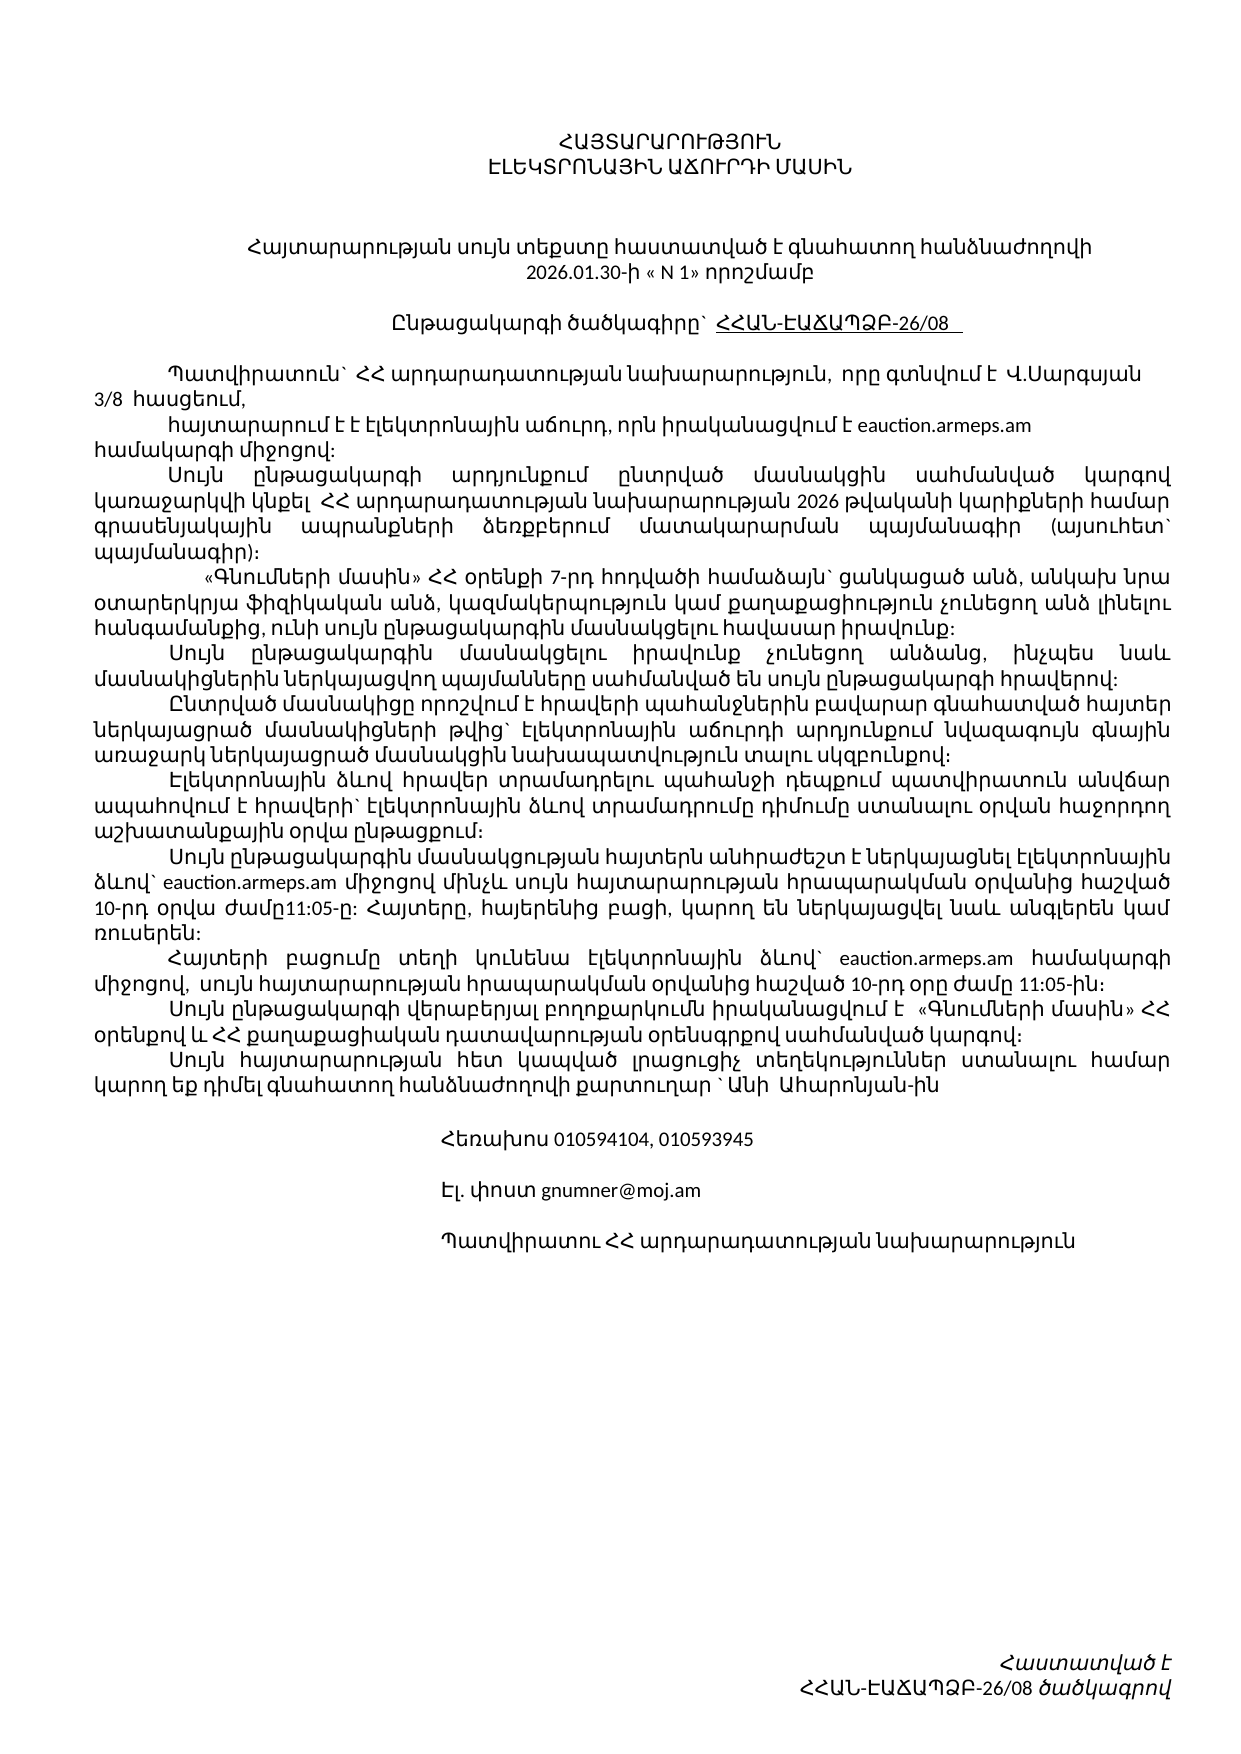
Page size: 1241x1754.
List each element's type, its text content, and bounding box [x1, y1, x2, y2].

text հայտարարում է է էլեկտրոնային աճուրդ, որն իրականացվում է eauction.armeps.am համակարգի միջոցով: [94, 412, 1171, 463]
text 2026.01.30 -ի « N 1» որոշմամբ [94, 259, 1171, 285]
text Սույն ընթացակարգի արդյունքում ընտրված մասնակցին սահմանված կարգով կառաջարկվի կնքել ՀՀ արդարադատության նախարարության 2026 թվականի կարիքների համար գրասենյակային ապրանքների ձեռքբերում մատակարարման պայմանագիր (այսուհետ` պայմանագիր)։ [94, 463, 1171, 564]
text Ընտրված մասնակիցը որոշվում է հրավերի պահանջներին բավարար գնահատված հայտեր ներկայացրած մասնակիցների թվից` էլեկտրոնային աճուրդի արդյունքում նվազագույն գնային առաջարկ ներկայացրած մասնակցին նախապատվություն տալու սկզբունքով։ [94, 691, 1171, 768]
text Էլ. փոստ gnumner@moj.am [94, 1177, 1171, 1203]
text «Գնումների մասին» ՀՀ օրենքի 7-րդ հոդվածի համաձայն` ցանկացած անձ, անկախ նրա օտարերկրյա ֆիզիկական անձ, կազմակերպություն կամ քաղաքացիություն չունեցող անձ լինելու հանգամանքից, ունի սույն ընթացակարգին մասնակցելու հավասար իրավունք: [94, 564, 1171, 641]
text ԷԼԵԿՏՐՈՆԱՅԻՆ ԱՃՈՒՐԴԻ ՄԱՍԻՆ [94, 154, 1171, 180]
text Պատվիրատուն` ՀՀ արդարադատության նախարարություն, որը գտնվում է Վ.Սարգսյան 3/8 հասցեում, [94, 361, 1171, 412]
text Հեռախոս 010594104, 010593945 [94, 1126, 1171, 1152]
text ՀՀԱՆ-ԷԱՃԱՊՁԲ-26/08 ծածկագրով [94, 1675, 1171, 1701]
text Էլեկտրոնային ձևով հրավեր տրամադրելու պահանջի դեպքում պատվիրատուն անվճար ապահովում է հրավերի` էլեկտրոնային ձևով տրամադրումը դիմումը ստանալու օրվան հաջորդող աշխատանքային օրվա ընթացքում։ [94, 768, 1171, 844]
text Սույն ընթացակարգին մասնակցելու իրավունք չունեցող անձանց, ինչպես նաև մասնակիցներին ներկայացվող պայմանները սահմանված են սույն ընթացակարգի հրավերով: [94, 641, 1171, 691]
text Պատվիրատու ՀՀ արդարադատության նախարարություն [94, 1228, 1171, 1253]
text Սույն հայտարարության հետ կապված լրացուցիչ տեղեկություններ ստանալու համար կարող եք դիմել գնահատող հանձնաժողովի քարտուղար ` Անի Ահարոնյան-ին [94, 1047, 1171, 1098]
text Ընթացակարգի ծածկագիրը` ՀՀԱՆ-ԷԱՃԱՊՁԲ-26/08 [94, 310, 1171, 336]
text ՀԱՅՏԱՐԱՐՈՒԹՅՈՒՆ [94, 129, 1171, 154]
text Հայտարարության սույն տեքստը հաստատված է գնահատող հանձնաժողովի [94, 234, 1171, 259]
text Սույն ընթացակարգին մասնակցության հայտերն անհրաժեշտ է ներկայացնել էլեկտրոնային ձևով` eauction.armeps.am միջոցով մինչև սույն հայտարարության հրապարակման օրվանից հաշված 10-րդ օրվա ժամը11:05-ը: Հայտերը, հայերենից բացի, կարող են ներկայացվել նաև անգլերեն կամ ռուսերեն: [94, 844, 1171, 946]
text Սույն ընթացակարգի վերաբերյալ բողոքարկումն իրականացվում է «Գնումների մասին» ՀՀ օրենքով և ՀՀ քաղաքացիական դատավարության օրենսգրքով սահմանված կարգով։ [94, 996, 1171, 1047]
text Հաստատված է [94, 1650, 1171, 1675]
text Հայտերի բացումը տեղի կունենա էլեկտրոնային ձևով` eauction.armeps.am համակարգի միջոցով, սույն հայտարարության հրապարակման օրվանից հաշված 10-րդ օրը ժամը 11:05-ին։ [94, 946, 1171, 996]
